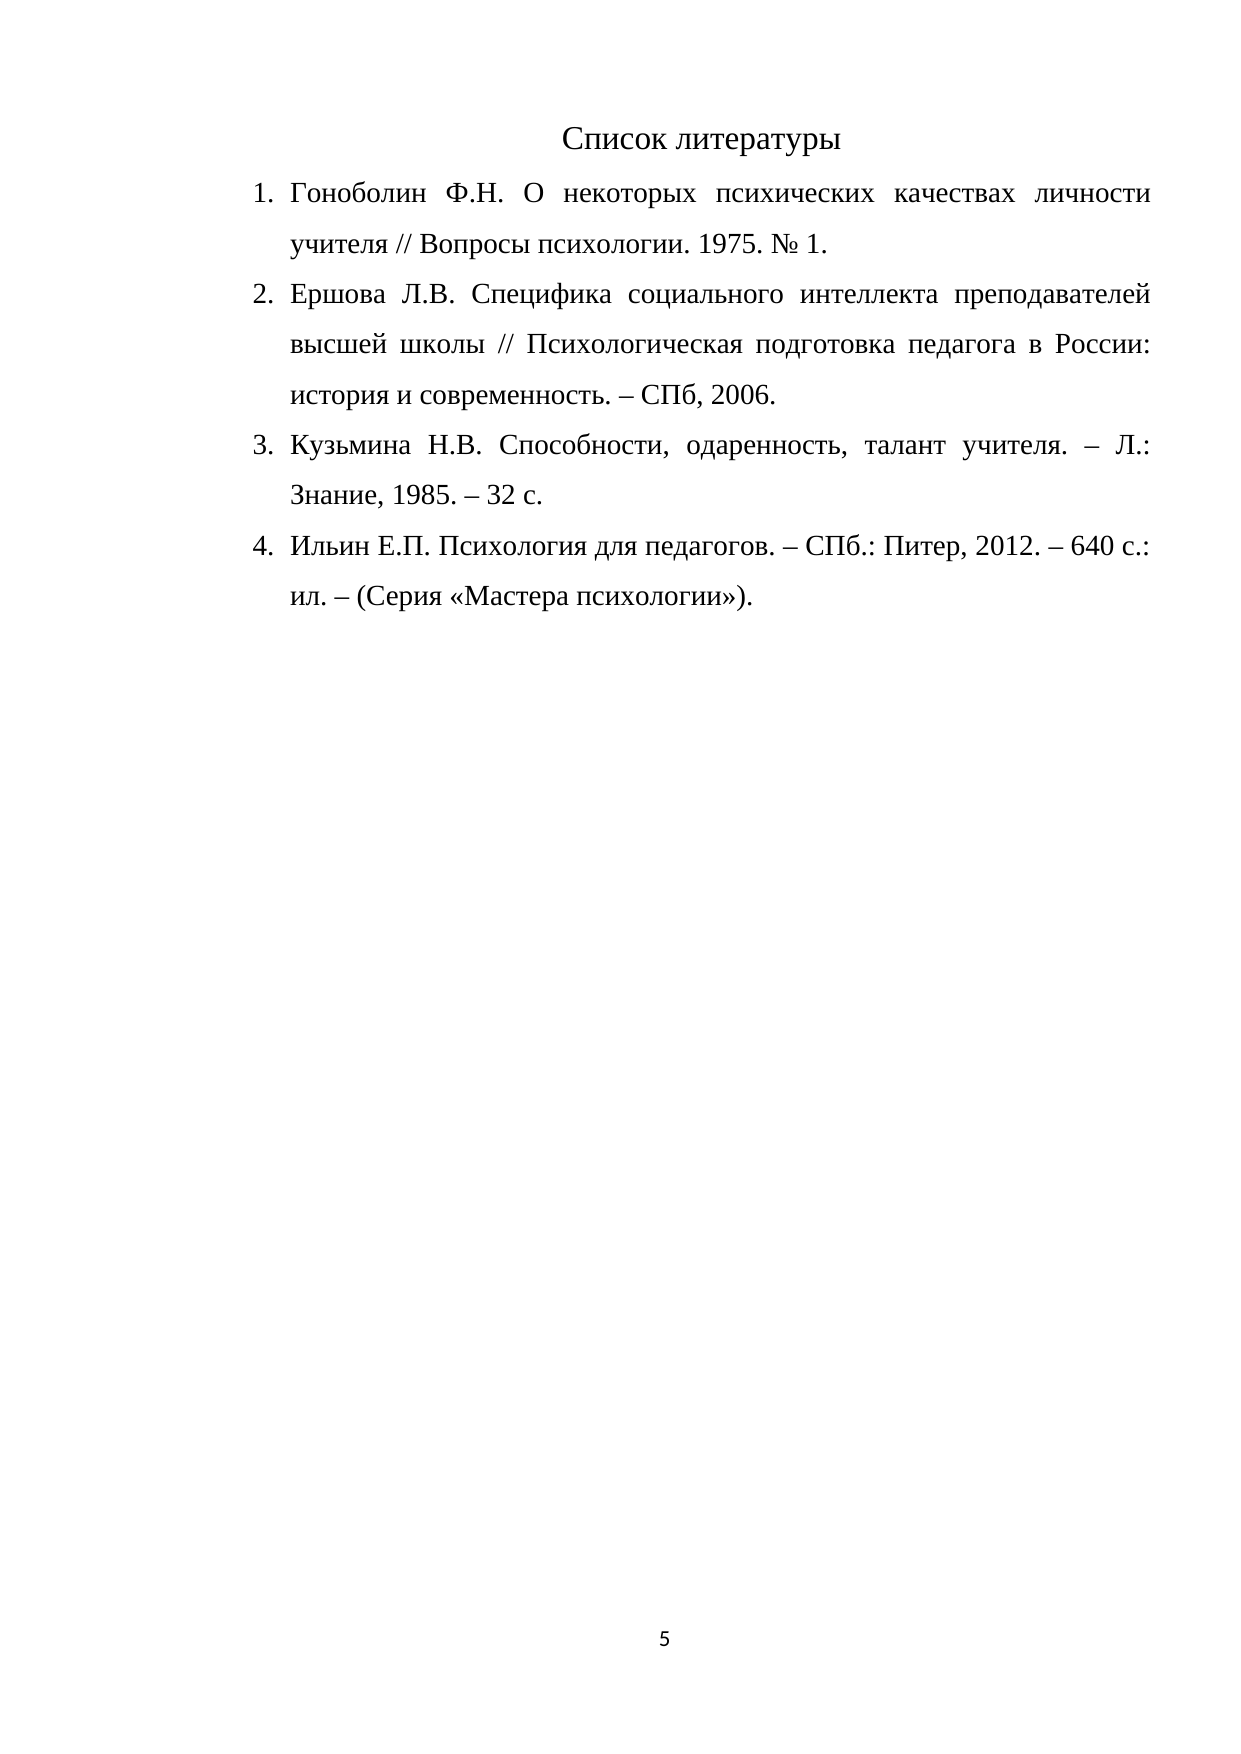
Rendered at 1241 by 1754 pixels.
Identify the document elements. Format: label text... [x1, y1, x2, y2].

text Список литературы [177, 118, 1152, 156]
list Кузьмина Н.В. Способности, одаренность, талант учителя. – Л.: Знание, 1985. – 32 с. [252, 427, 1152, 511]
list Ильин Е.П. Психология для педагогов. – СПб.: Питер, 2012. – 640 с.: ил. – (Серия «Мастера психологии»). [252, 528, 1152, 612]
list Гоноболин Ф.Н. О некоторых психических качествах личности учителя // Вопросы психологии. 1975. № 1. [252, 176, 1152, 259]
list Ершова Л.В. Специфика социального интеллекта преподавателей высшей школы // Психологическая подготовка педагога в России: история и современность. – СПб, 2006. [252, 276, 1152, 410]
